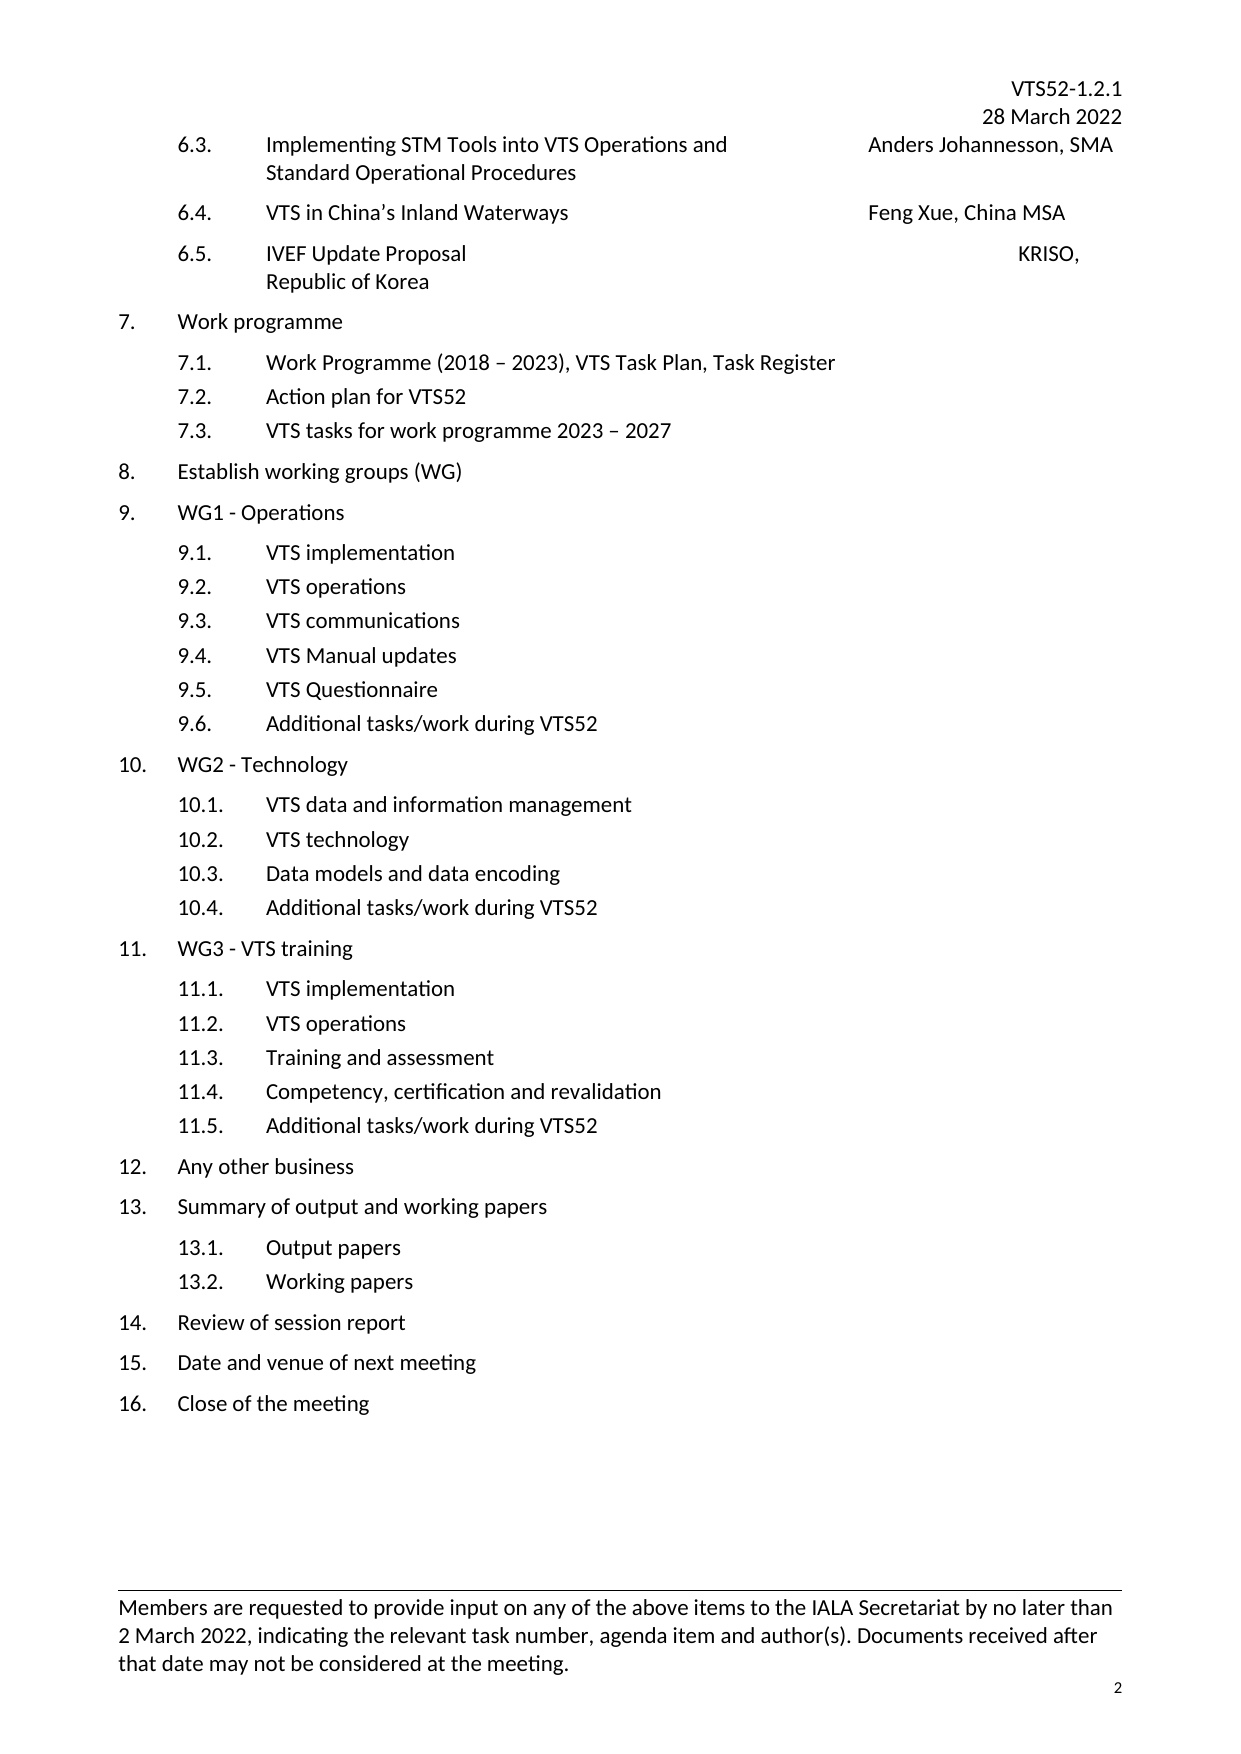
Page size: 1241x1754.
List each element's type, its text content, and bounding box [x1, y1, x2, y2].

list IVEF Update Proposal KRISO, Republic of Korea [177, 239, 1122, 295]
list Establish working groups (WG) [118, 457, 1122, 485]
list Date and venue of next meeting [118, 1348, 1122, 1376]
list VTS operations [177, 1009, 1122, 1037]
list Data models and data encoding [177, 859, 1122, 887]
list VTS in China’s Inland Waterways Feng Xue, China MSA [177, 198, 1122, 226]
list Output papers [177, 1233, 1122, 1261]
list Summary of output and working papers [118, 1192, 1122, 1221]
list VTS implementation [177, 974, 1122, 1002]
list Action plan for VTS52 [177, 382, 1122, 410]
list Review of session report [118, 1308, 1122, 1336]
list VTS Manual updates [177, 641, 1122, 669]
list VTS communications [177, 607, 1122, 635]
list Work Programme (2018 – 2023), VTS Task Plan, Task Register [177, 348, 1122, 376]
list VTS Questionnaire [177, 675, 1122, 703]
list WG1 - Operations [118, 498, 1122, 526]
list Training and assessment [177, 1043, 1122, 1071]
list Work programme [118, 307, 1122, 336]
list Additional tasks/work during VTS52 [177, 709, 1122, 737]
list VTS implementation [177, 538, 1122, 566]
list Any other business [118, 1152, 1122, 1180]
list Implementing STM Tools into VTS Operations and Anders Johannesson, SMA Standard Operational Procedures [177, 130, 1122, 186]
list Additional tasks/work during VTS52 [177, 1111, 1122, 1139]
list Competency, certification and revalidation [177, 1077, 1122, 1105]
list Close of the meeting [118, 1389, 1122, 1417]
list Additional tasks/work during VTS52 [177, 893, 1122, 921]
list VTS operations [177, 572, 1122, 600]
list VTS data and information management [177, 791, 1122, 818]
list Working papers [177, 1267, 1122, 1295]
list WG2 - Technology [118, 750, 1122, 778]
list VTS technology [177, 825, 1122, 853]
list VTS tasks for work programme 2023 – 2027 [177, 417, 1122, 444]
list WG3 - VTS training [118, 934, 1122, 962]
